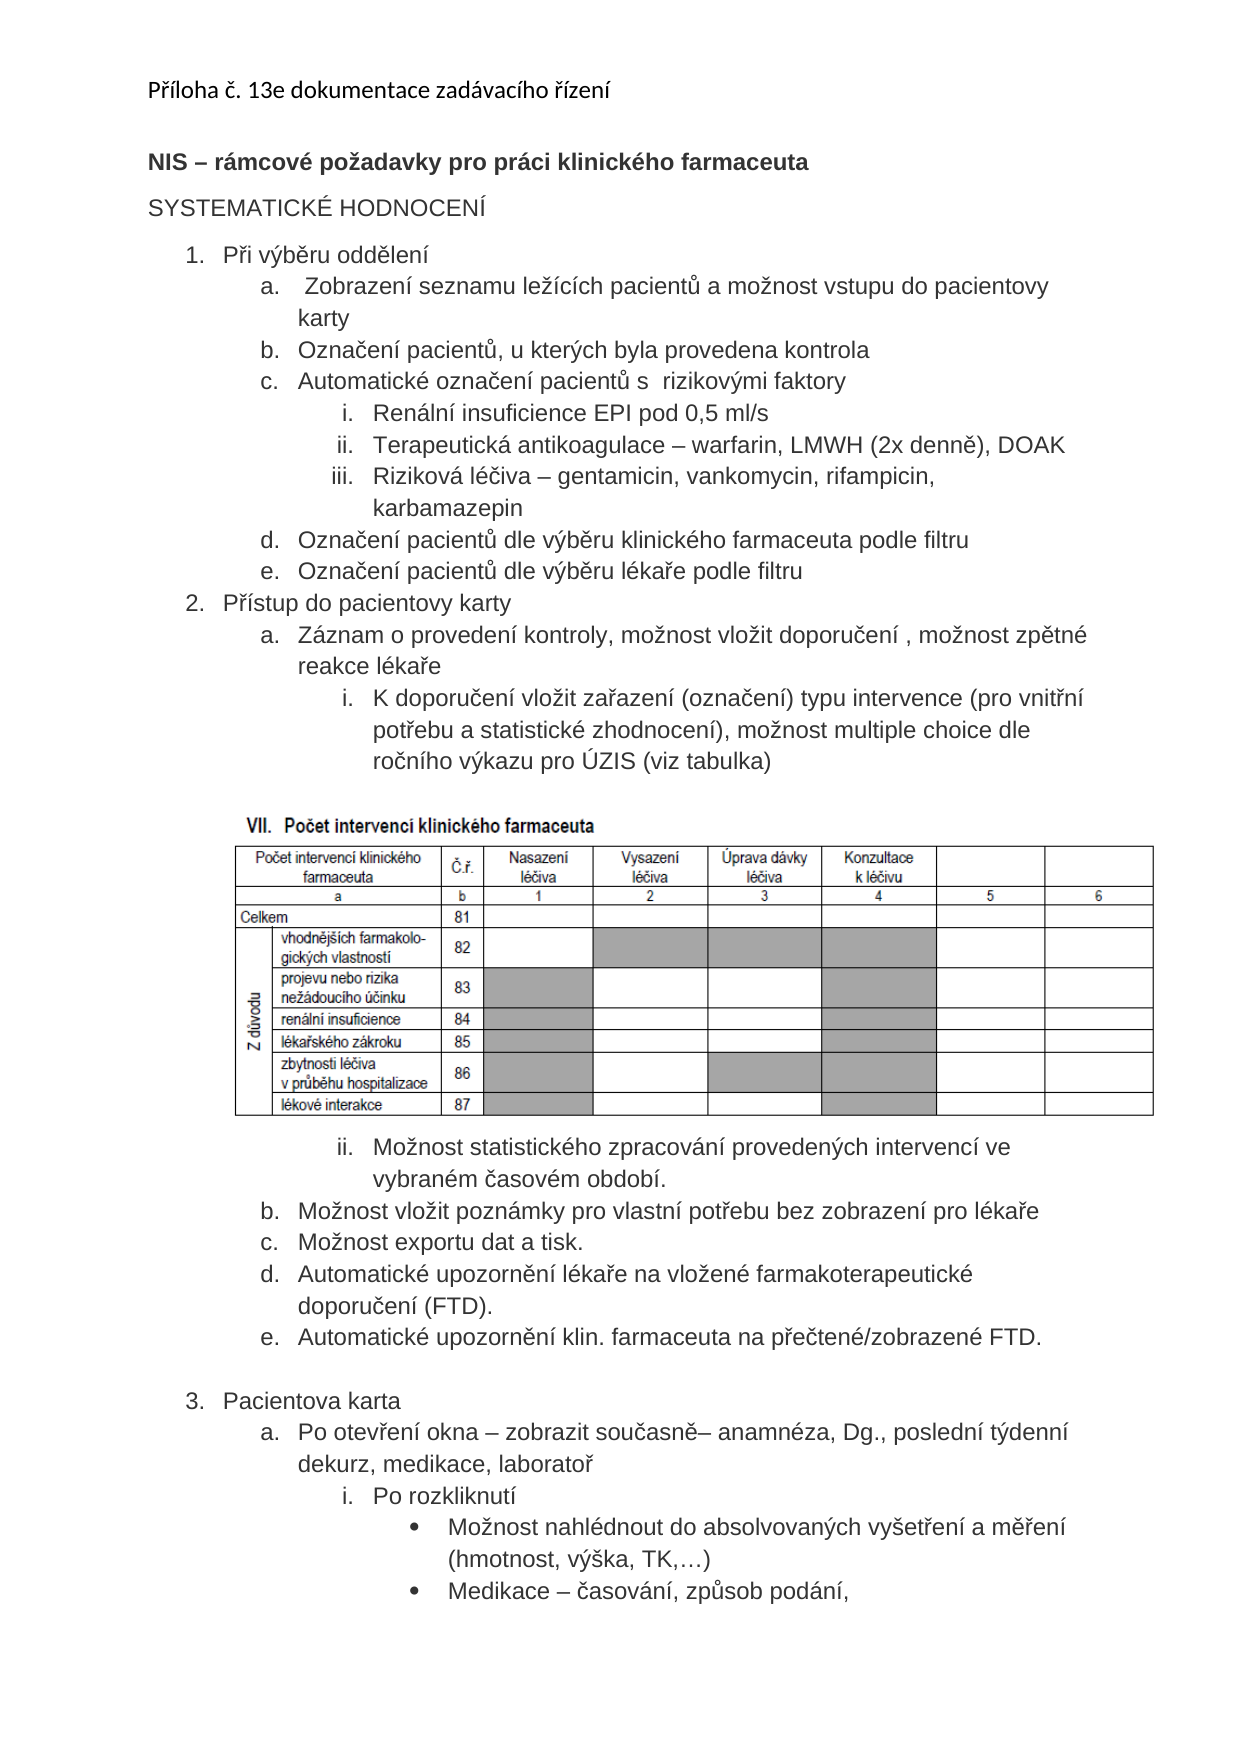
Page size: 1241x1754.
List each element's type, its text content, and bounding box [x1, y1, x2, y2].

list Možnost exportu dat a tisk. [260, 1228, 1093, 1256]
list Možnost statistického zpracování provedených intervencí ve vybraném časovém období. [354, 1133, 1093, 1193]
list Automatické označení pacientů s rizikovými faktory [260, 367, 1093, 395]
list Po rozkliknutí [354, 1482, 1093, 1509]
list Možnost vložit poznámky pro vlastní potřebu bez zobrazení pro lékaře [260, 1197, 1093, 1224]
list Medikace – časování, způsob podání, [410, 1577, 1093, 1604]
list Terapeutická antikoagulace – warfarin, LMWH (2x denně), DOAK [354, 431, 1093, 458]
list Možnost nahlédnout do absolvovaných vyšetření a měření (hmotnost, výška, TK,…) [410, 1513, 1093, 1573]
list Renální insuficience EPI pod 0,5 ml/s [354, 399, 1093, 426]
list Při výběru oddělení [185, 241, 1093, 268]
list Označení pacientů dle výběru klinického farmaceuta podle filtru [260, 526, 1093, 553]
list Označení pacientů, u kterých byla provedena kontrola [260, 336, 1093, 363]
list Označení pacientů dle výběru lékaře podle filtru [260, 557, 1093, 585]
text SYSTEMATICKÉ HODNOCENÍ [148, 194, 1093, 222]
list Záznam o provedení kontroly, možnost vložit doporučení , možnost zpětné reakce lékaře [260, 621, 1093, 680]
list Pacientova karta [185, 1387, 1093, 1414]
list Zobrazení seznamu ležících pacientů a možnost vstupu do pacientovy karty [260, 272, 1093, 331]
list Riziková léčiva – gentamicin, vankomycin, rifampicin, karbamazepin [354, 462, 1093, 521]
list K doporučení vložit zařazení (označení) typu intervence (pro vnitřní potřebu a statistické zhodnocení), možnost multiple choice dle ročního výkazu pro ÚZIS (viz tabulka) [354, 684, 1093, 775]
list Automatické upozornění lékaře na vložené farmakoterapeutické doporučení (FTD). [260, 1260, 1093, 1319]
list Přístup do pacientovy karty [185, 589, 1093, 616]
list Automatické upozornění klin. farmaceuta na přečtené/zobrazené FTD. [260, 1323, 1093, 1351]
list Po otevření okna – zobrazit současně– anamnéza, Dg., poslední týdenní dekurz, medikace, laboratoř [260, 1418, 1093, 1478]
text NIS – rámcové požadavky pro práci klinického farmaceuta [148, 148, 1093, 175]
